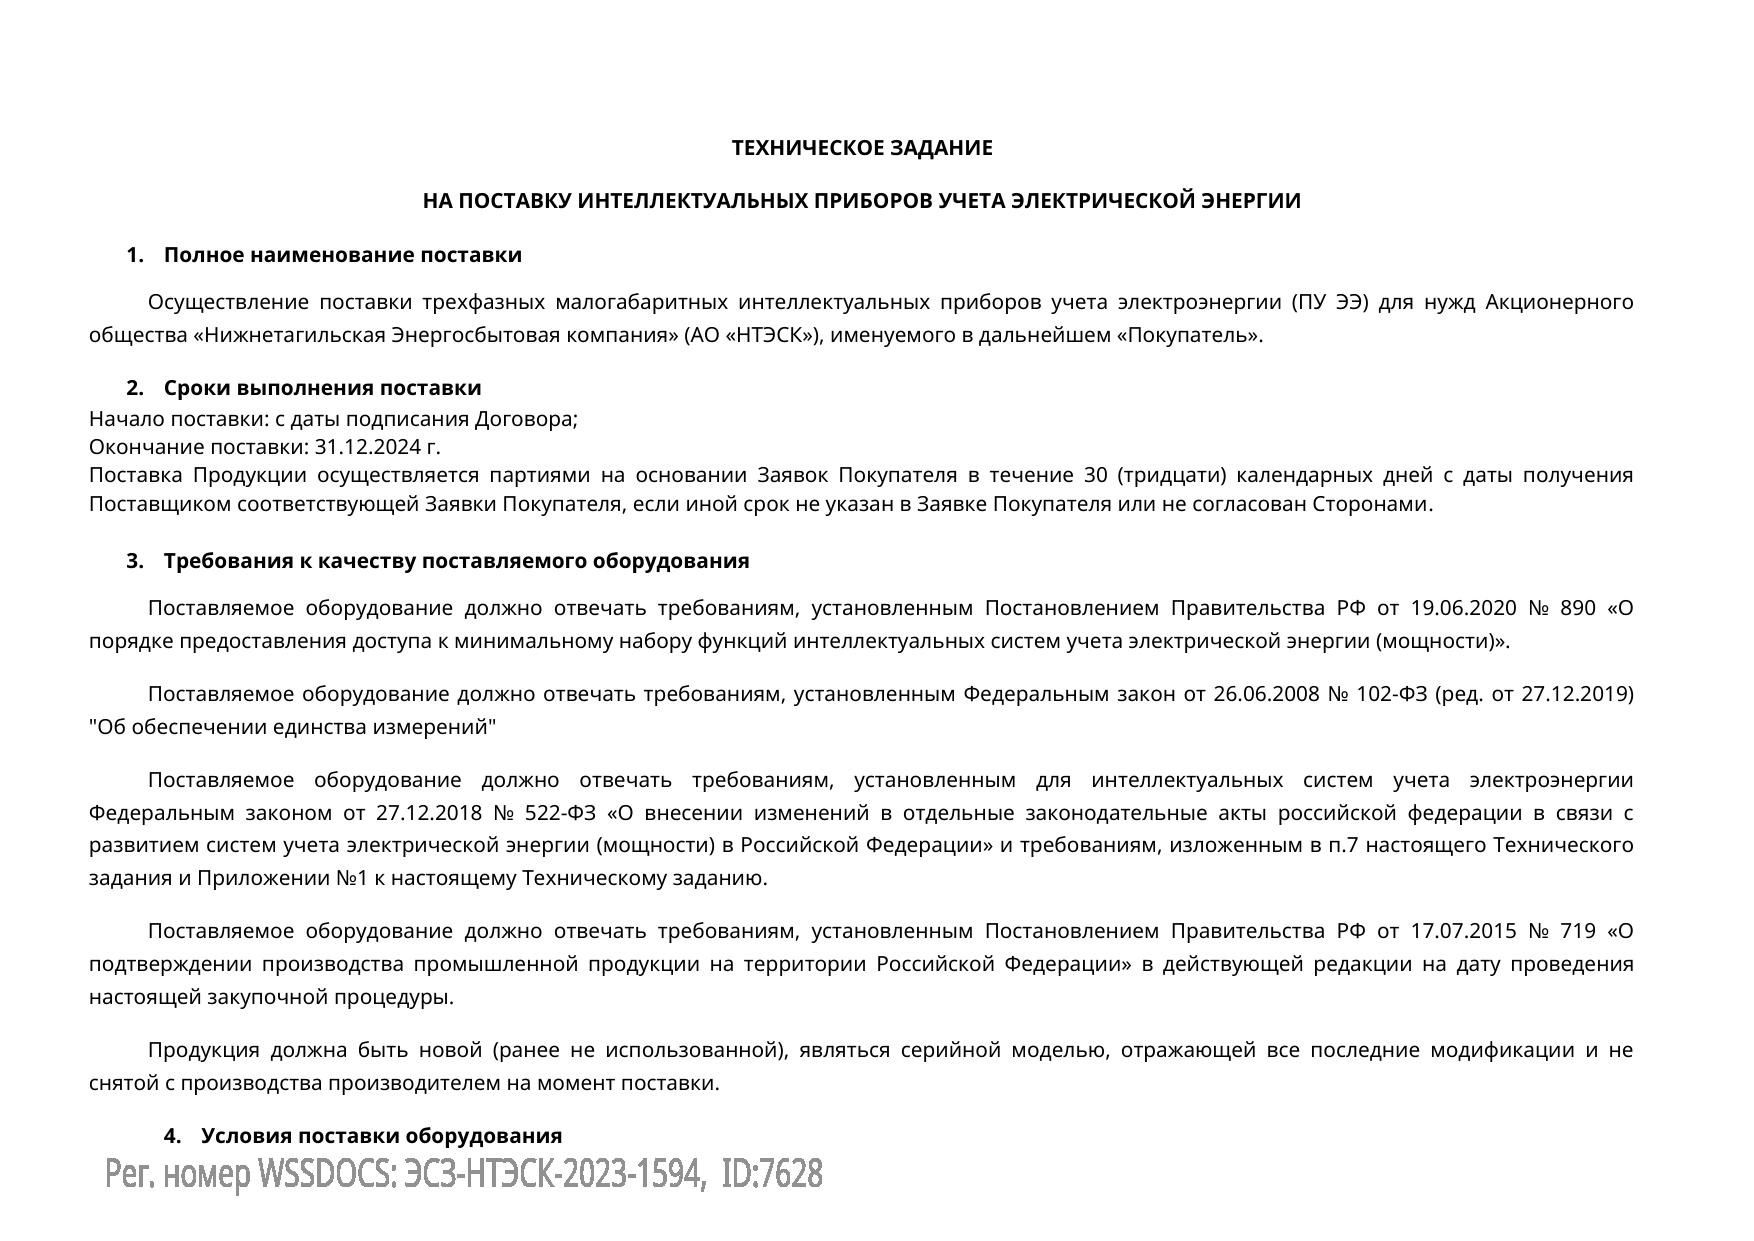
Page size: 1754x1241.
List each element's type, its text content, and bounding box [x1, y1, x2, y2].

list Начало поставки: с даты подписания Договора; [89, 404, 1636, 432]
text Поставляемое оборудование должно отвечать требованиям, установленным Федеральным закон от 26.06.2008 № 102-ФЗ (ред. от 27.12.2019) "Об обеспечении единства измерений" [89, 679, 1636, 740]
text ТЕХНИЧЕСКОЕ ЗАДАНИЕ [89, 133, 1636, 161]
text Поставляемое оборудование должно отвечать требованиям, установленным для интеллектуальных систем учета электроэнергии Федеральным законом от 27.12.2018 № 522-ФЗ «О внесении изменений в отдельные законодательные акты российской федерации в связи с развитием систем учета электрической энергии (мощности) в Российской Федерации» и требованиям, изложенным в п.7 настоящего Технического задания и Приложении №1 к настоящему Техническому заданию. [89, 765, 1636, 892]
text НА ПОСТАВКУ ИНТЕЛЛЕКТУАЛЬНЫХ ПРИБОРОВ УЧЕТА ЭЛЕКТРИЧЕСКОЙ ЭНЕРГИИ [89, 186, 1636, 215]
text Осуществление поставки трехфазных малогабаритных интеллектуальных приборов учета электроэнергии (ПУ ЭЭ) для нужд Акционерного общества «Нижнетагильская Энергосбытовая компания» (АО «НТЭСК»), именуемого в дальнейшем «Покупатель». [89, 287, 1636, 348]
list Сроки выполнения поставки [126, 373, 1636, 402]
list Окончание поставки: 31.12.2024 г. [89, 432, 1636, 461]
list Поставка Продукции осуществляется партиями на основании Заявок Покупателя в течение 30 (тридцати) календарных дней с даты получения Поставщиком соответствующей Заявки Покупателя, если иной срок не указан в Заявке Покупателя или не согласован Сторонами. [89, 461, 1636, 517]
list Требования к качеству поставляемого оборудования [126, 546, 1636, 574]
list Полное наименование поставки [126, 240, 1636, 268]
text Поставляемое оборудование должно отвечать требованиям, установленным Постановлением Правительства РФ от 17.07.2015 № 719 «О подтверждении производства промышленной продукции на территории Российской Федерации» в действующей редакции на дату проведения настоящей закупочной процедуры. [89, 917, 1636, 1010]
text Поставляемое оборудование должно отвечать требованиям, установленным Постановлением Правительства РФ от 19.06.2020 № 890 «О порядке предоставления доступа к минимальному набору функций интеллектуальных систем учета электрической энергии (мощности)». [89, 593, 1636, 654]
text Продукция должна быть новой (ранее не использованной), являться серийной моделью, отражающей все последние модификации и не снятой с производства производителем на момент поставки. [89, 1035, 1636, 1096]
list Условия поставки оборудования [164, 1121, 1636, 1150]
